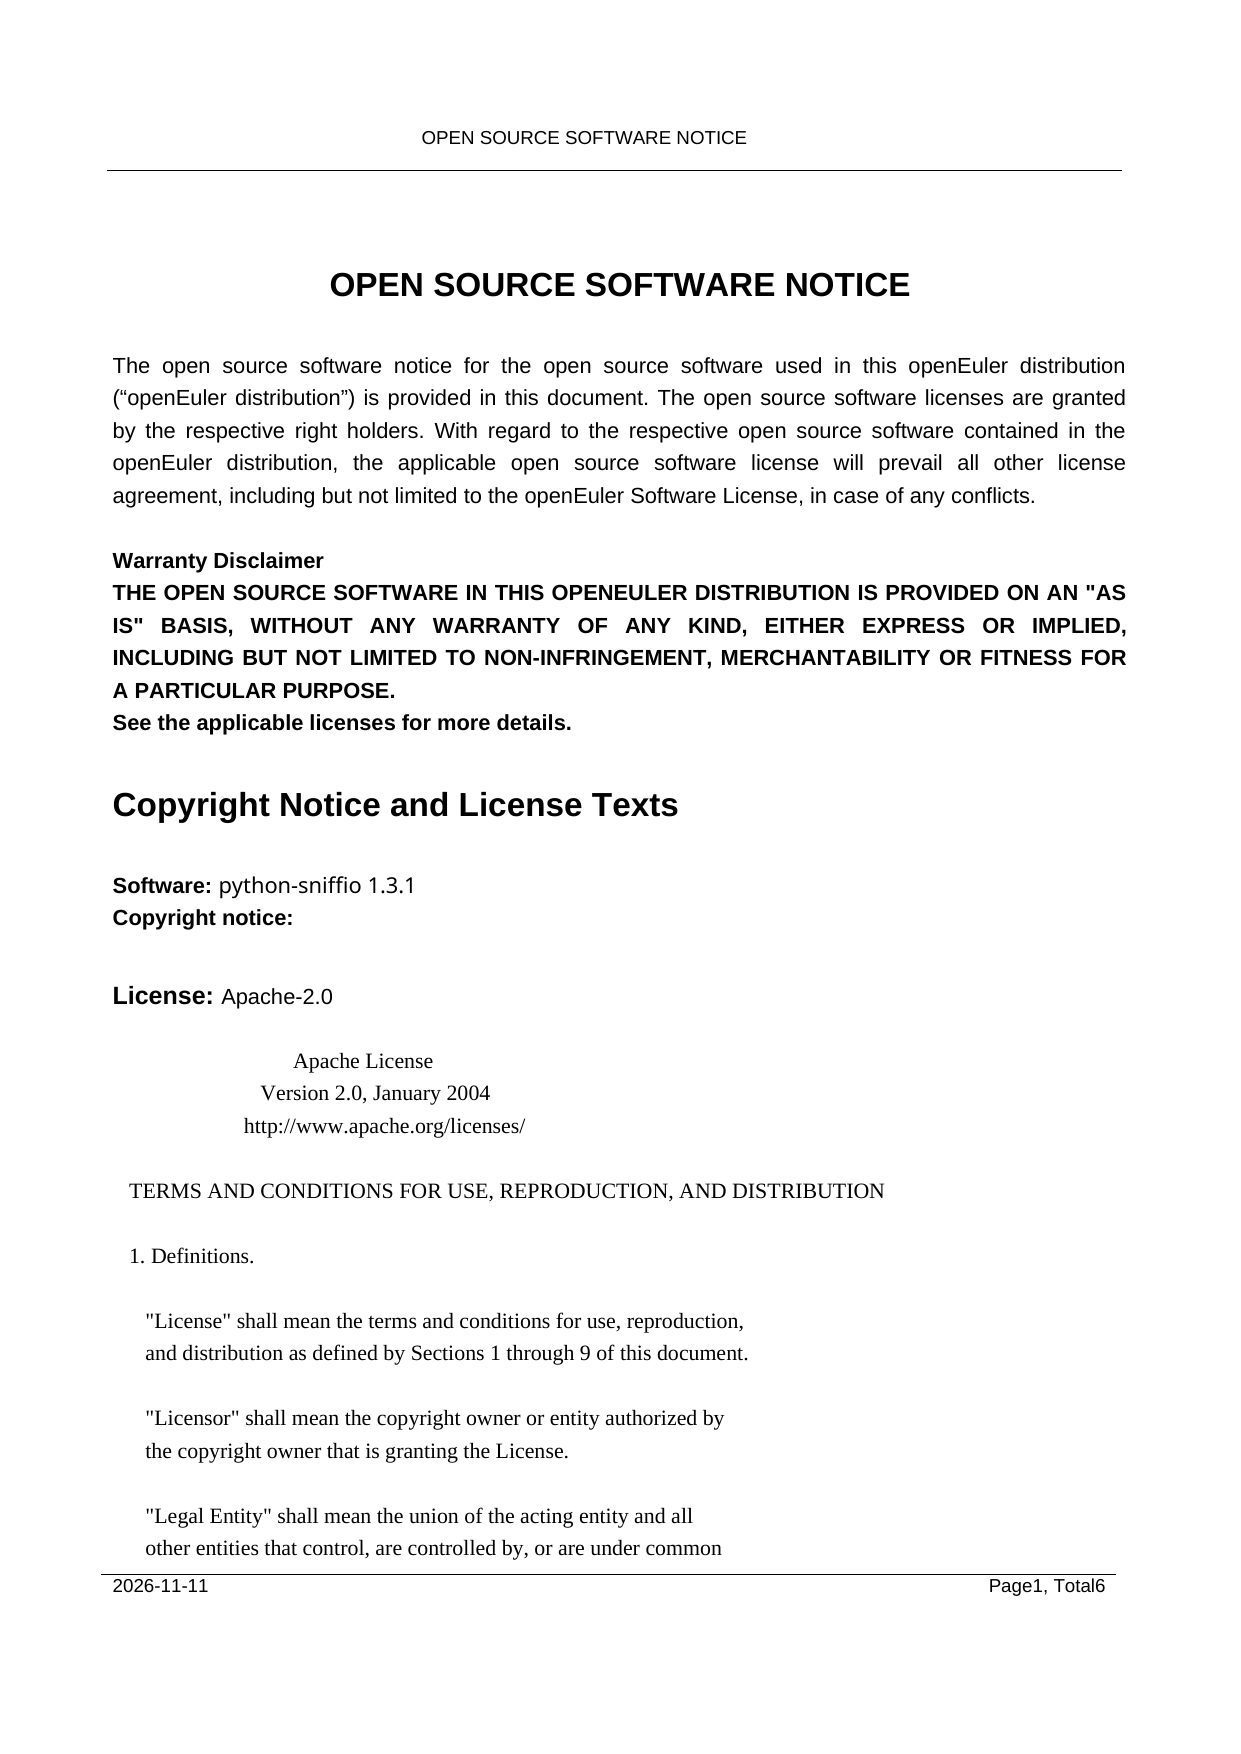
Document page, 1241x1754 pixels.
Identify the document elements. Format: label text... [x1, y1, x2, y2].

text Copyright notice: [112, 901, 1128, 934]
text The open source software notice for the open source software used in this openEuler distribution (“openEuler distribution”) is provided in this document. The open source software licenses are granted by the respective right holders. With regard to the respective open source software contained in the openEuler distribution, the applicable open source software license will prevail all other license agreement, including but not limited to the openEuler Software License, in case of any conflicts. [112, 349, 1128, 511]
text License: Apache-2.0 [112, 979, 1128, 1012]
text OPEN SOURCE SOFTWARE NOTICE [112, 251, 1128, 316]
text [112, 1012, 1128, 1564]
text Warranty Disclaimer [112, 544, 1128, 576]
title Software: python-sniffio 1.3.1 [112, 869, 1128, 901]
text Copyright Notice and License Texts [112, 771, 1128, 836]
text THE OPEN SOURCE SOFTWARE IN THIS OPENEULER DISTRIBUTION IS PROVIDED ON AN "AS IS" BASIS, WITHOUT ANY WARRANTY OF ANY KIND, EITHER EXPRESS OR IMPLIED, INCLUDING BUT NOT LIMITED TO NON-INFRINGEMENT, MERCHANTABILITY OR FITNESS FOR A PARTICULAR PURPOSE. See the applicable licenses for more details. [112, 576, 1128, 739]
